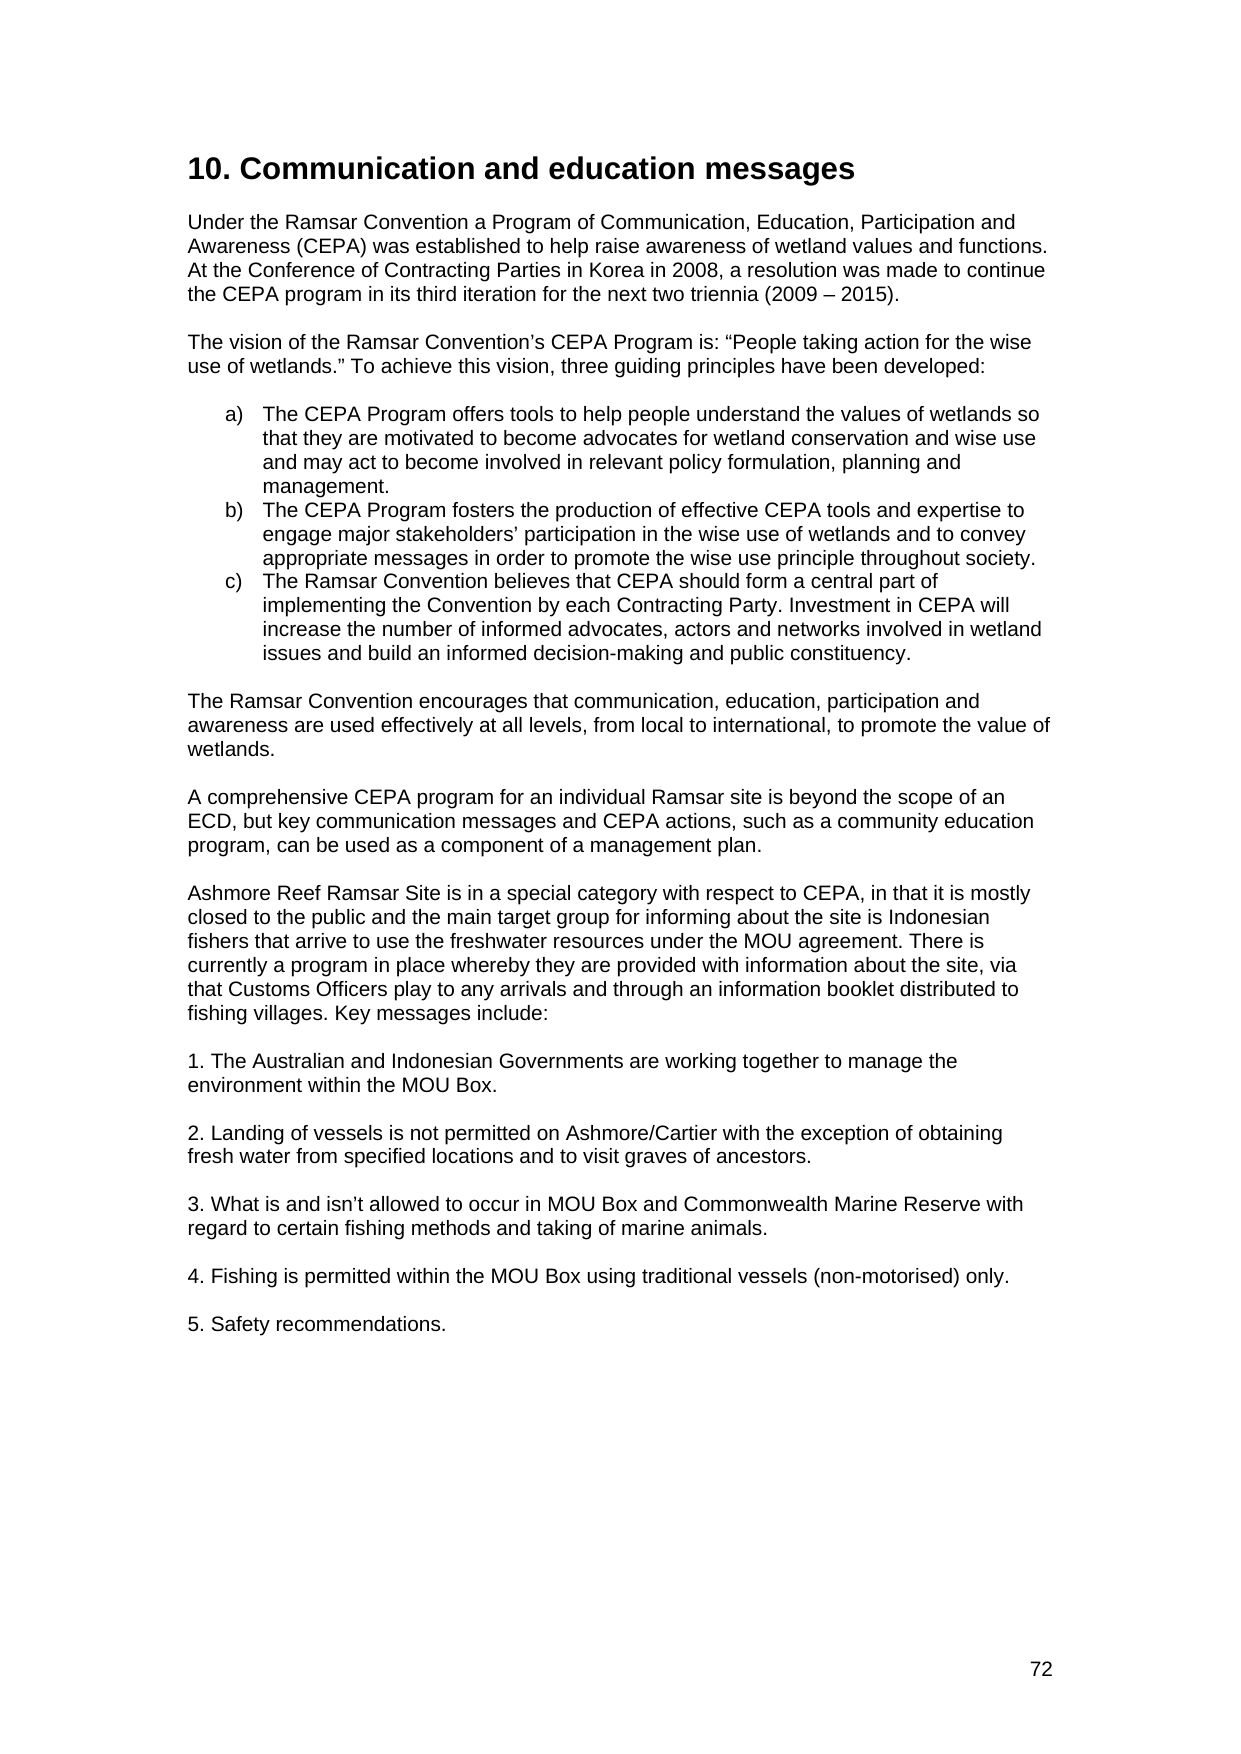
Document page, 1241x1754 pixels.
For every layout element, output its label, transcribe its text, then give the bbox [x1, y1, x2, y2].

text Under the Ramsar Convention a Program of Communication, Education, Participation and Awareness (CEPA) was established to help raise awareness of wetland values and functions. At the Conference of Contracting Parties in Korea in 2008, a resolution was made to continue the CEPA program in its third iteration for the next two triennia (2009 – 2015). [187, 210, 1053, 306]
text A comprehensive CEPA program for an individual Ramsar site is beyond the scope of an ECD, but key communication messages and CEPA actions, such as a community education program, can be used as a component of a management plan. [187, 785, 1053, 857]
subtitle 10. Communication and education messages [187, 150, 1053, 186]
text The Ramsar Convention encourages that communication, education, participation and awareness are used effectively at all levels, from local to international, to promote the value of wetlands. [187, 689, 1053, 761]
text 3. What is and isn’t allowed to occur in MOU Box and Commonwealth Marine Reserve with regard to certain fishing methods and taking of marine animals. [187, 1192, 1053, 1240]
text 5. Safety recommendations. [187, 1312, 1053, 1336]
text 4. Fishing is permitted within the MOU Box using traditional vessels (non-motorised) only. [187, 1264, 1053, 1288]
list The CEPA Program offers tools to help people understand the values of wetlands so that they are motivated to become advocates for wetland conservation and wise use and may act to become involved in relevant policy formulation, planning and management. [225, 402, 1053, 497]
text 1. The Australian and Indonesian Governments are working together to manage the environment within the MOU Box. [187, 1048, 1053, 1096]
list The CEPA Program fosters the production of effective CEPA tools and expertise to engage major stakeholders’ participation in the wise use of wetlands and to convey appropriate messages in order to promote the wise use principle throughout society. [225, 497, 1053, 569]
list The Ramsar Convention believes that CEPA should form a central part of implementing the Convention by each Contracting Party. Investment in CEPA will increase the number of informed advocates, actors and networks involved in wetland issues and build an informed decision-making and public constituency. [225, 569, 1053, 665]
text The vision of the Ramsar Convention’s CEPA Program is: “People taking action for the wise use of wetlands.” To achieve this vision, three guiding principles have been developed: [187, 330, 1053, 378]
text 2. Landing of vessels is not permitted on Ashmore/Cartier with the exception of obtaining fresh water from specified locations and to visit graves of ancestors. [187, 1120, 1053, 1168]
text Ashmore Reef Ramsar Site is in a special category with respect to CEPA, in that it is mostly closed to the public and the main target group for informing about the site is Indonesian fishers that arrive to use the freshwater resources under the MOU agreement. There is currently a program in place whereby they are provided with information about the site, via that Customs Officers play to any arrivals and through an information booklet distributed to fishing villages. Key messages include: [187, 881, 1053, 1024]
